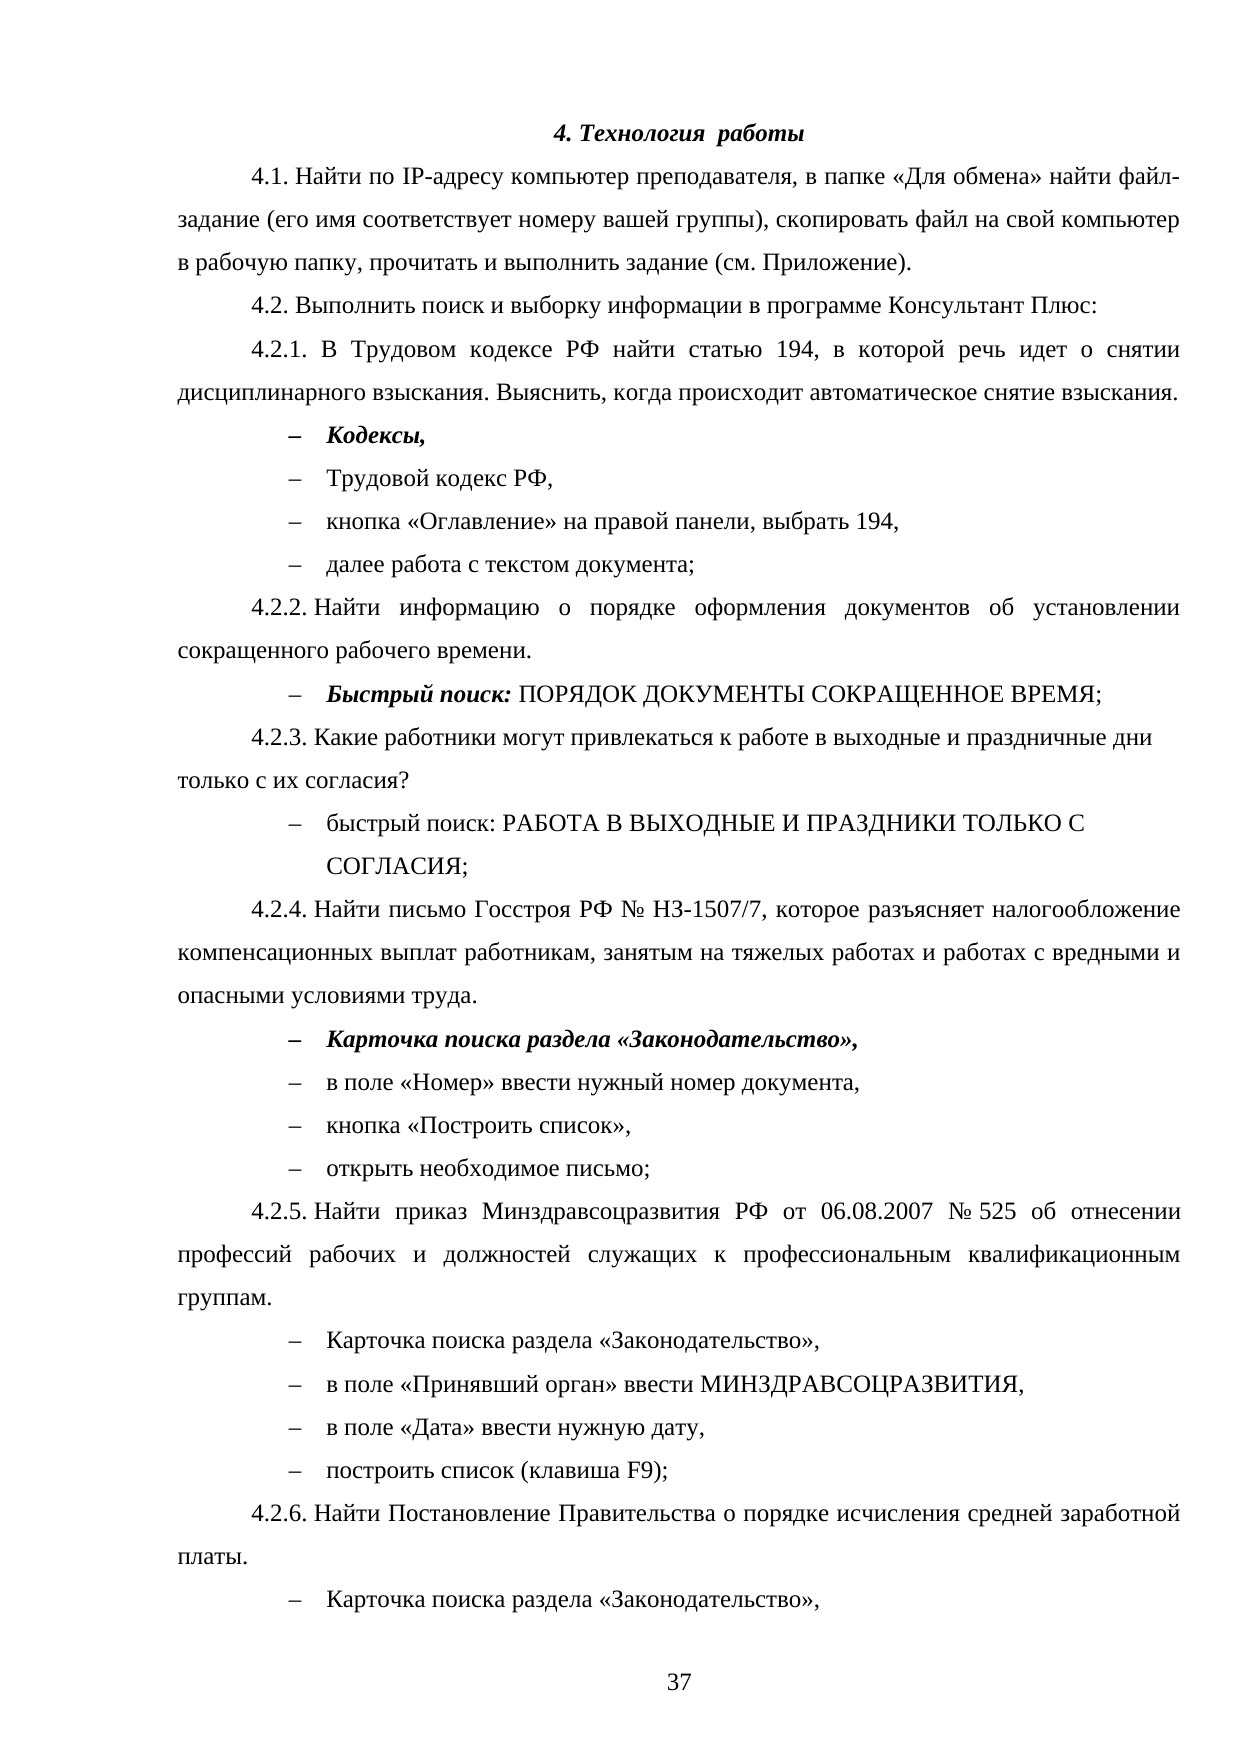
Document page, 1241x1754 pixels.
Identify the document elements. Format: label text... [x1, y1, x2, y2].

text 4.2. Выполнить поиск и выборку информации в программе Консультант Плюс: [251, 291, 1181, 319]
list кнопка «Построить список», [288, 1110, 1181, 1139]
text 4.2.4. Найти письмо Госстроя РФ № НЗ-1507/7, которое разъясняет налогообложение компенсационных выплат работникам, занятым на тяжелых работах и работах с вредными и опасными условиями труда. [177, 894, 1181, 1009]
list Карточка поиска раздела «Законодательство», [288, 1024, 1181, 1052]
list быстрый поиск: РАБОТА В ВЫХОДНЫЕ И ПРАЗДНИКИ ТОЛЬКО С СОГЛАСИЯ; [288, 808, 1181, 880]
list в поле «Принявший орган» ввести МИНЗДРАВСОЦРАЗВИТИЯ, [288, 1369, 1181, 1397]
list в поле «Дата» ввести нужную дату, [288, 1412, 1181, 1441]
text 4.2.5. Найти приказ Минздравсоцразвития РФ от 06.08.2007 № 525 об отнесении профессий рабочих и должностей служащих к профессиональным квалификационным группам. [177, 1196, 1181, 1311]
text 4.2.6. Найти Постановление Правительства о порядке исчисления средней заработной платы. [177, 1498, 1181, 1570]
text 4.2.2. Найти информацию о порядке оформления документов об установлении сокращенного рабочего времени. [177, 592, 1181, 664]
list построить список (клавиша F9); [288, 1455, 1181, 1484]
list Трудовой кодекс РФ, [288, 463, 1181, 492]
list далее работа с текстом документа; [288, 549, 1181, 578]
text 4.2.3. Какие работники могут привлекаться к работе в выходные и праздничные дни только с их согласия? [177, 722, 1181, 794]
list кнопка «Оглавление» на правой панели, выбрать 194, [288, 506, 1181, 535]
list в поле «Номер» ввести нужный номер документа, [288, 1067, 1181, 1096]
list Кодексы, [288, 420, 1181, 449]
list Карточка поиска раздела «Законодательство», [288, 1326, 1181, 1354]
text 4. Технология работы [177, 118, 1181, 147]
list открыть необходимое письмо; [288, 1153, 1181, 1182]
list Быстрый поиск: ПОРЯДОК ДОКУМЕНТЫ СОКРАЩЕННОЕ ВРЕМЯ; [288, 679, 1181, 707]
text 4.1. Найти по IP-адресу компьютер преподавателя, в папке «Для обмена» найти файл-задание (его имя соответствует номеру вашей группы), скопировать файл на свой компьютер в рабочую папку, прочитать и выполнить задание (см. Приложение). [177, 161, 1181, 276]
text 4.2.1. В Трудовом кодексе РФ найти статью 194, в которой речь идет о снятии дисциплинарного взыскания. Выяснить, когда происходит автоматическое снятие взыскания. [177, 334, 1181, 406]
list Карточка поиска раздела «Законодательство», [288, 1584, 1181, 1613]
